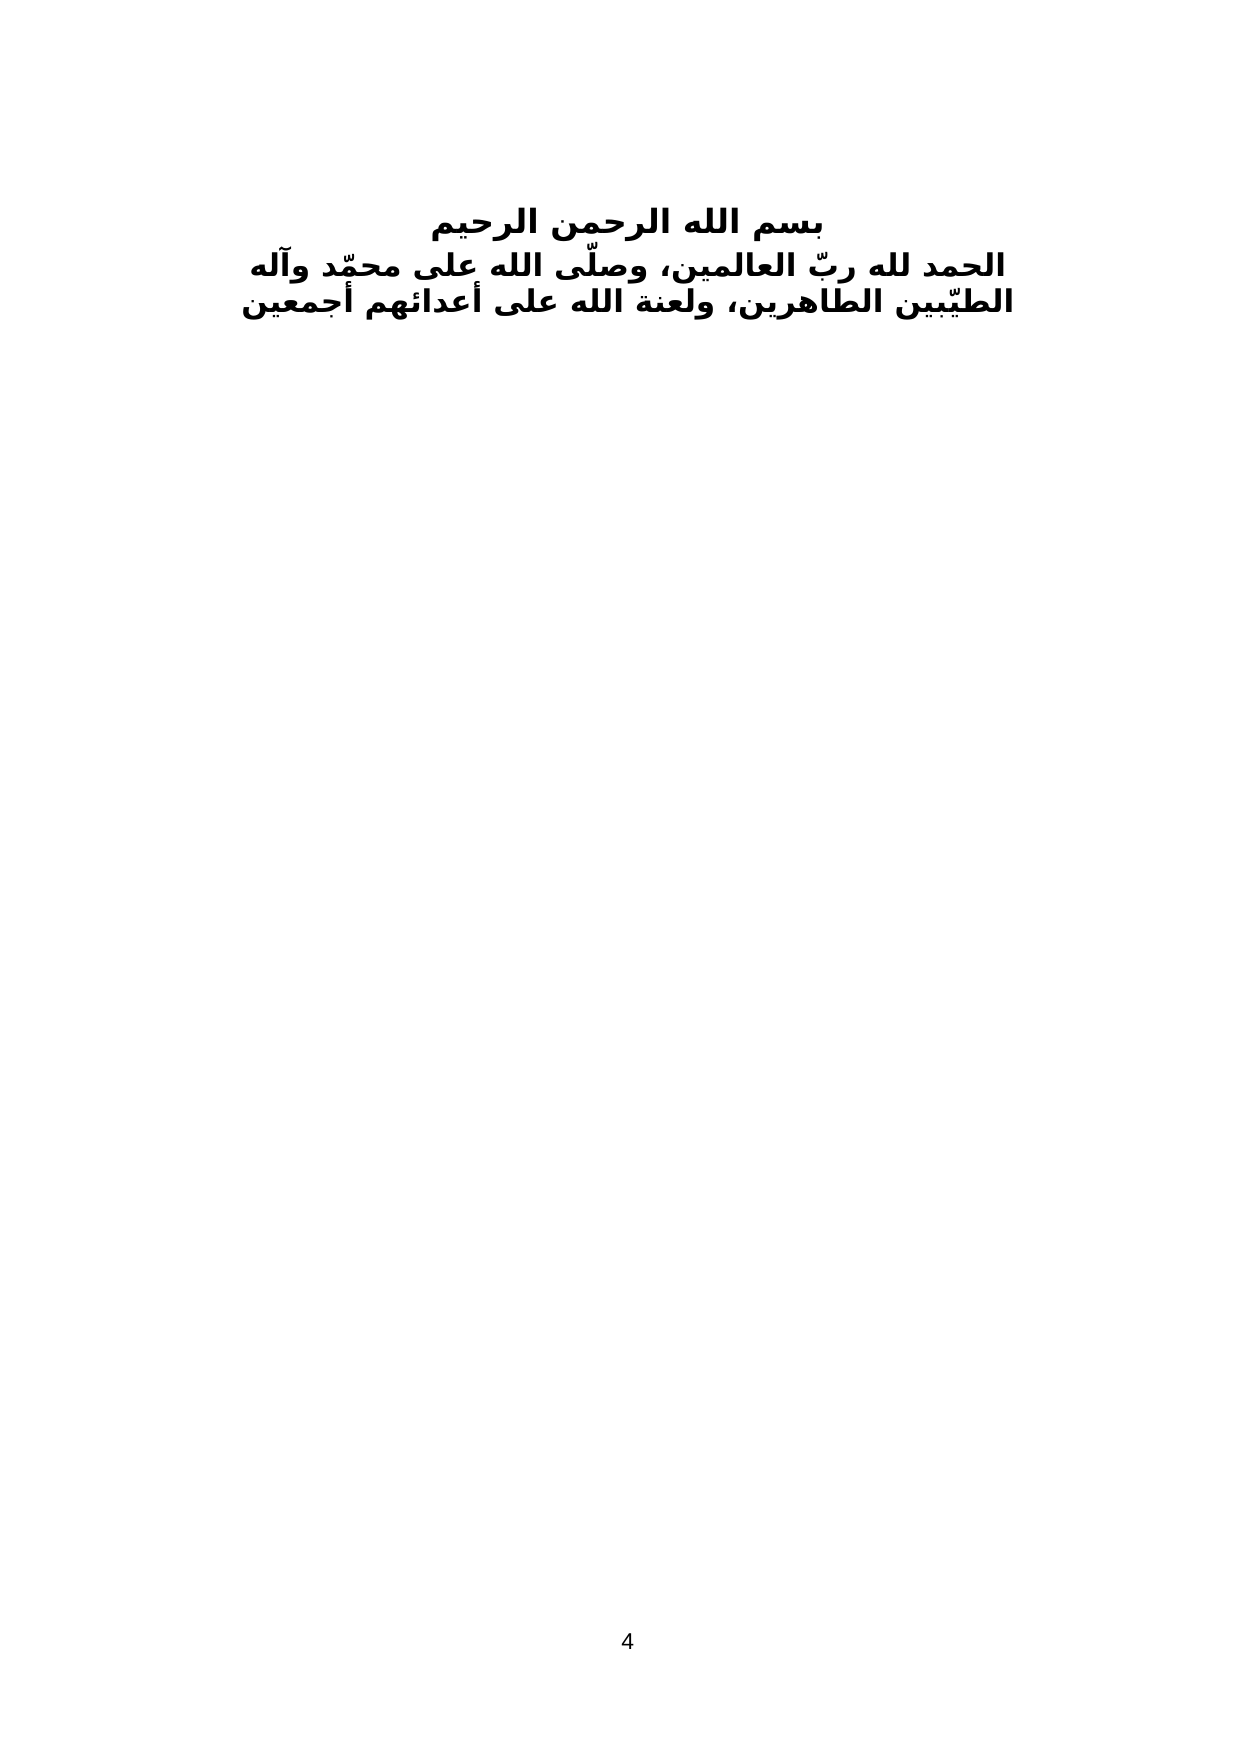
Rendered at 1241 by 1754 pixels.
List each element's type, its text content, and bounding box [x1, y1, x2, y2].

text بسم الله الرحمن الرحيم [222, 202, 1033, 241]
text الحمد لله ربّ العالمين، وصلّى الله على محمّد وآله الطيّبين الطاهرين، ولعنة الله على أعدائهم أجمعين [222, 247, 1033, 320]
